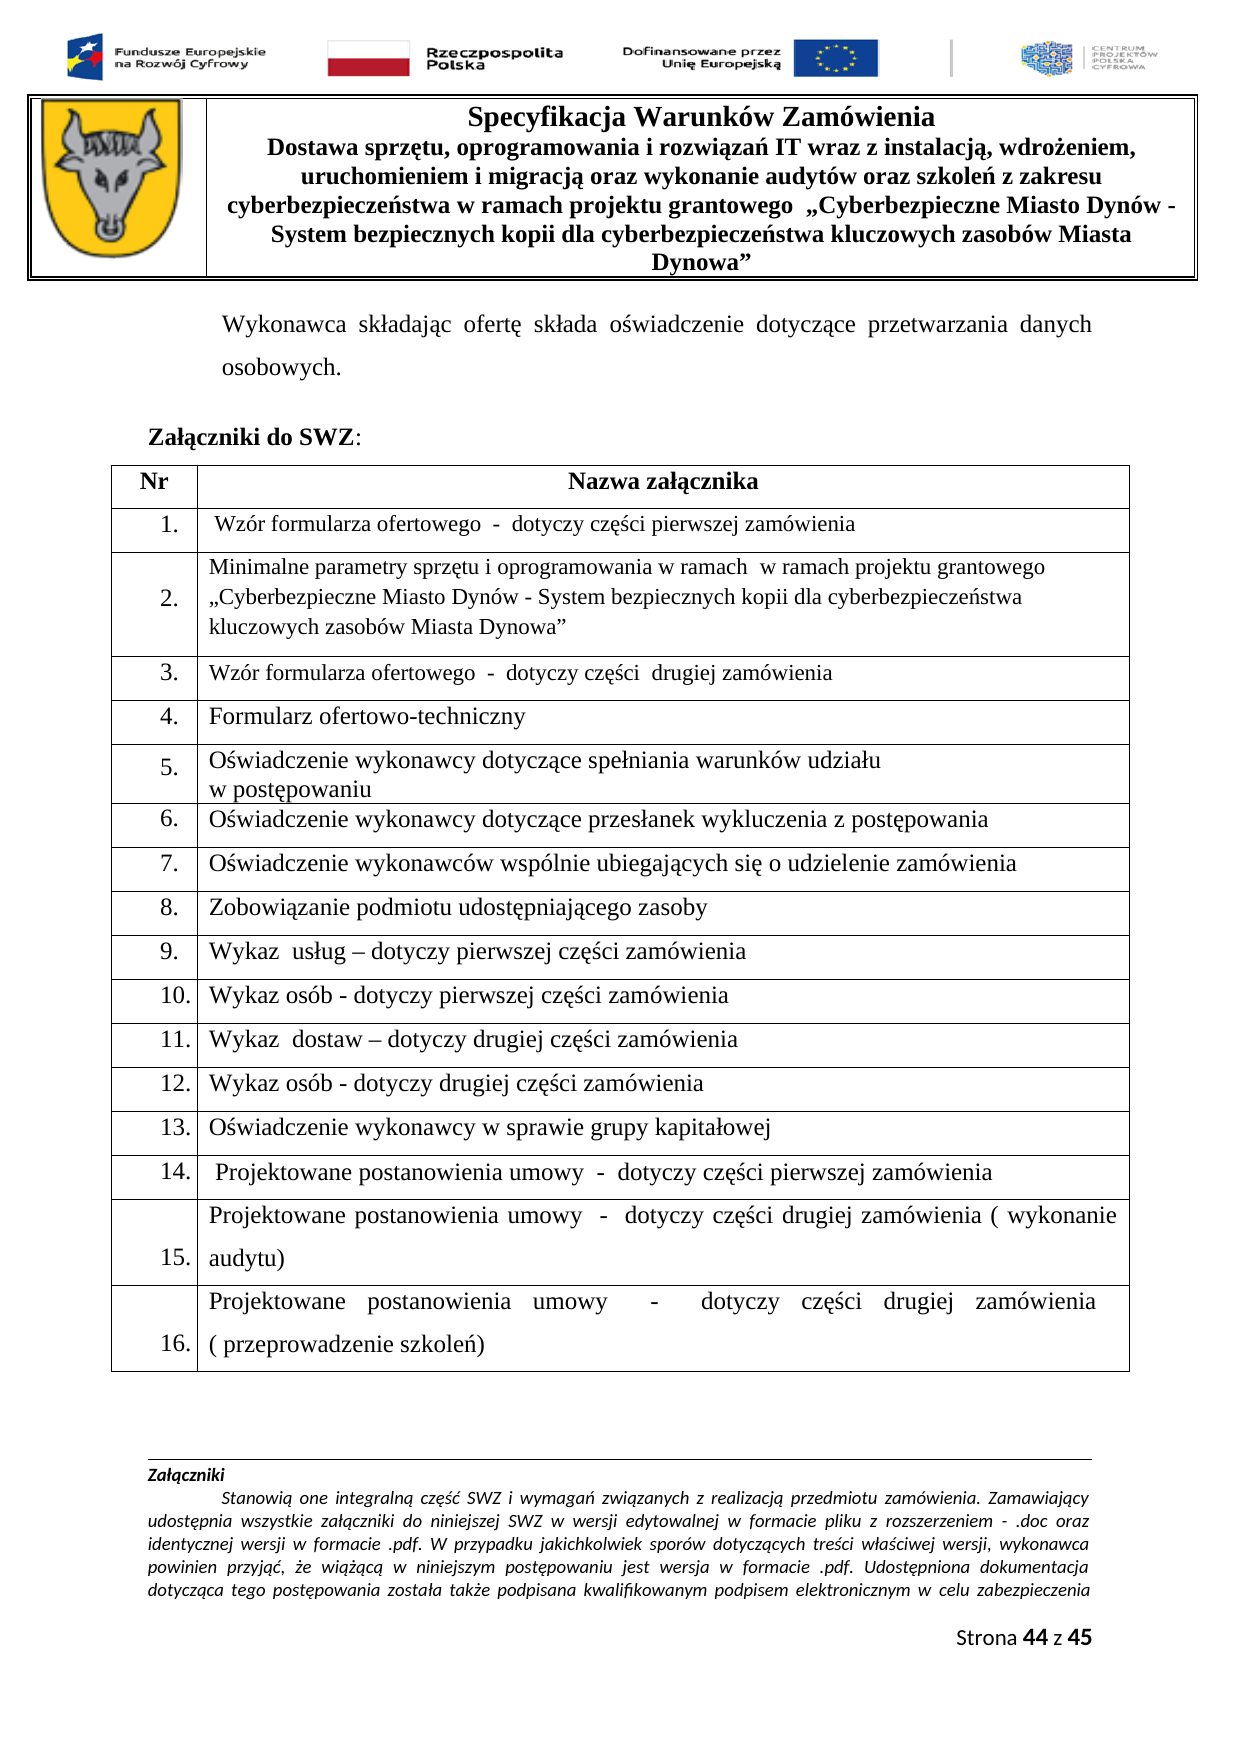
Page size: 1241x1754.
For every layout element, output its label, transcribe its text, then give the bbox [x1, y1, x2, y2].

table_cell Wykaz osób - dotyczy pierwszej części zamówienia [198, 980, 1129, 1023]
table_cell Projektowane postanowienia umowy - dotyczy części drugiej zamówienia ( przeprowadzenie szkoleń) [198, 1286, 1129, 1371]
table_cell [112, 1200, 197, 1285]
text Załączniki [148, 1460, 1092, 1487]
table_cell Formularz ofertowo-techniczny [198, 701, 1129, 744]
table_cell Oświadczenie wykonawcy w sprawie grupy kapitałowej [198, 1112, 1129, 1155]
table_cell [112, 1286, 197, 1371]
table_cell Wykaz dostaw – dotyczy drugiej części zamówienia [198, 1024, 1129, 1067]
table_cell [112, 892, 197, 935]
table_cell [112, 701, 197, 744]
table_cell [112, 745, 197, 802]
table_cell [112, 1024, 197, 1067]
table_cell Projektowane postanowienia umowy - dotyczy części pierwszej zamówienia [198, 1156, 1129, 1199]
table_cell [112, 553, 197, 656]
table_cell [112, 980, 197, 1023]
table_cell Wzór formularza ofertowego - dotyczy części drugiej zamówienia [198, 657, 1129, 700]
table_cell Wykaz osób - dotyczy drugiej części zamówienia [198, 1068, 1129, 1111]
table_cell [112, 848, 197, 891]
table_header Nazwa załącznika [198, 466, 1129, 508]
table_cell [112, 1112, 197, 1155]
table_cell Wzór formularza ofertowego - dotyczy części pierwszej zamówienia [198, 509, 1129, 552]
table_cell [112, 657, 197, 700]
table_cell Oświadczenie wykonawców wspólnie ubiegających się o udzielenie zamówienia [198, 848, 1129, 891]
table_cell [112, 936, 197, 979]
text Załączniki do SWZ: [148, 422, 1092, 450]
table_cell [112, 1156, 197, 1199]
table_cell [112, 804, 197, 847]
table_cell [112, 1068, 197, 1111]
table_cell Minimalne parametry sprzętu i oprogramowania w ramach w ramach projektu grantowego „Cyberbezpieczne Miasto Dynów - System bezpiecznych kopii dla cyberbezpieczeństwa kluczowych zasobów Miasta Dynowa” [198, 553, 1129, 656]
table_cell Zobowiązanie podmiotu udostępniającego zasoby [198, 892, 1129, 935]
table_cell [112, 509, 197, 552]
table_cell Projektowane postanowienia umowy - dotyczy części drugiej zamówienia ( wykonanie audytu) [198, 1200, 1129, 1285]
table_cell Oświadczenie wykonawcy dotyczące spełniania warunków udziału w postępowaniu [198, 745, 1129, 802]
table_header Nr [112, 466, 197, 508]
table_cell Wykaz usług – dotyczy pierwszej części zamówienia [198, 936, 1129, 979]
table_cell Oświadczenie wykonawcy dotyczące przesłanek wykluczenia z postępowania [198, 804, 1129, 847]
picture [40, 98, 183, 261]
